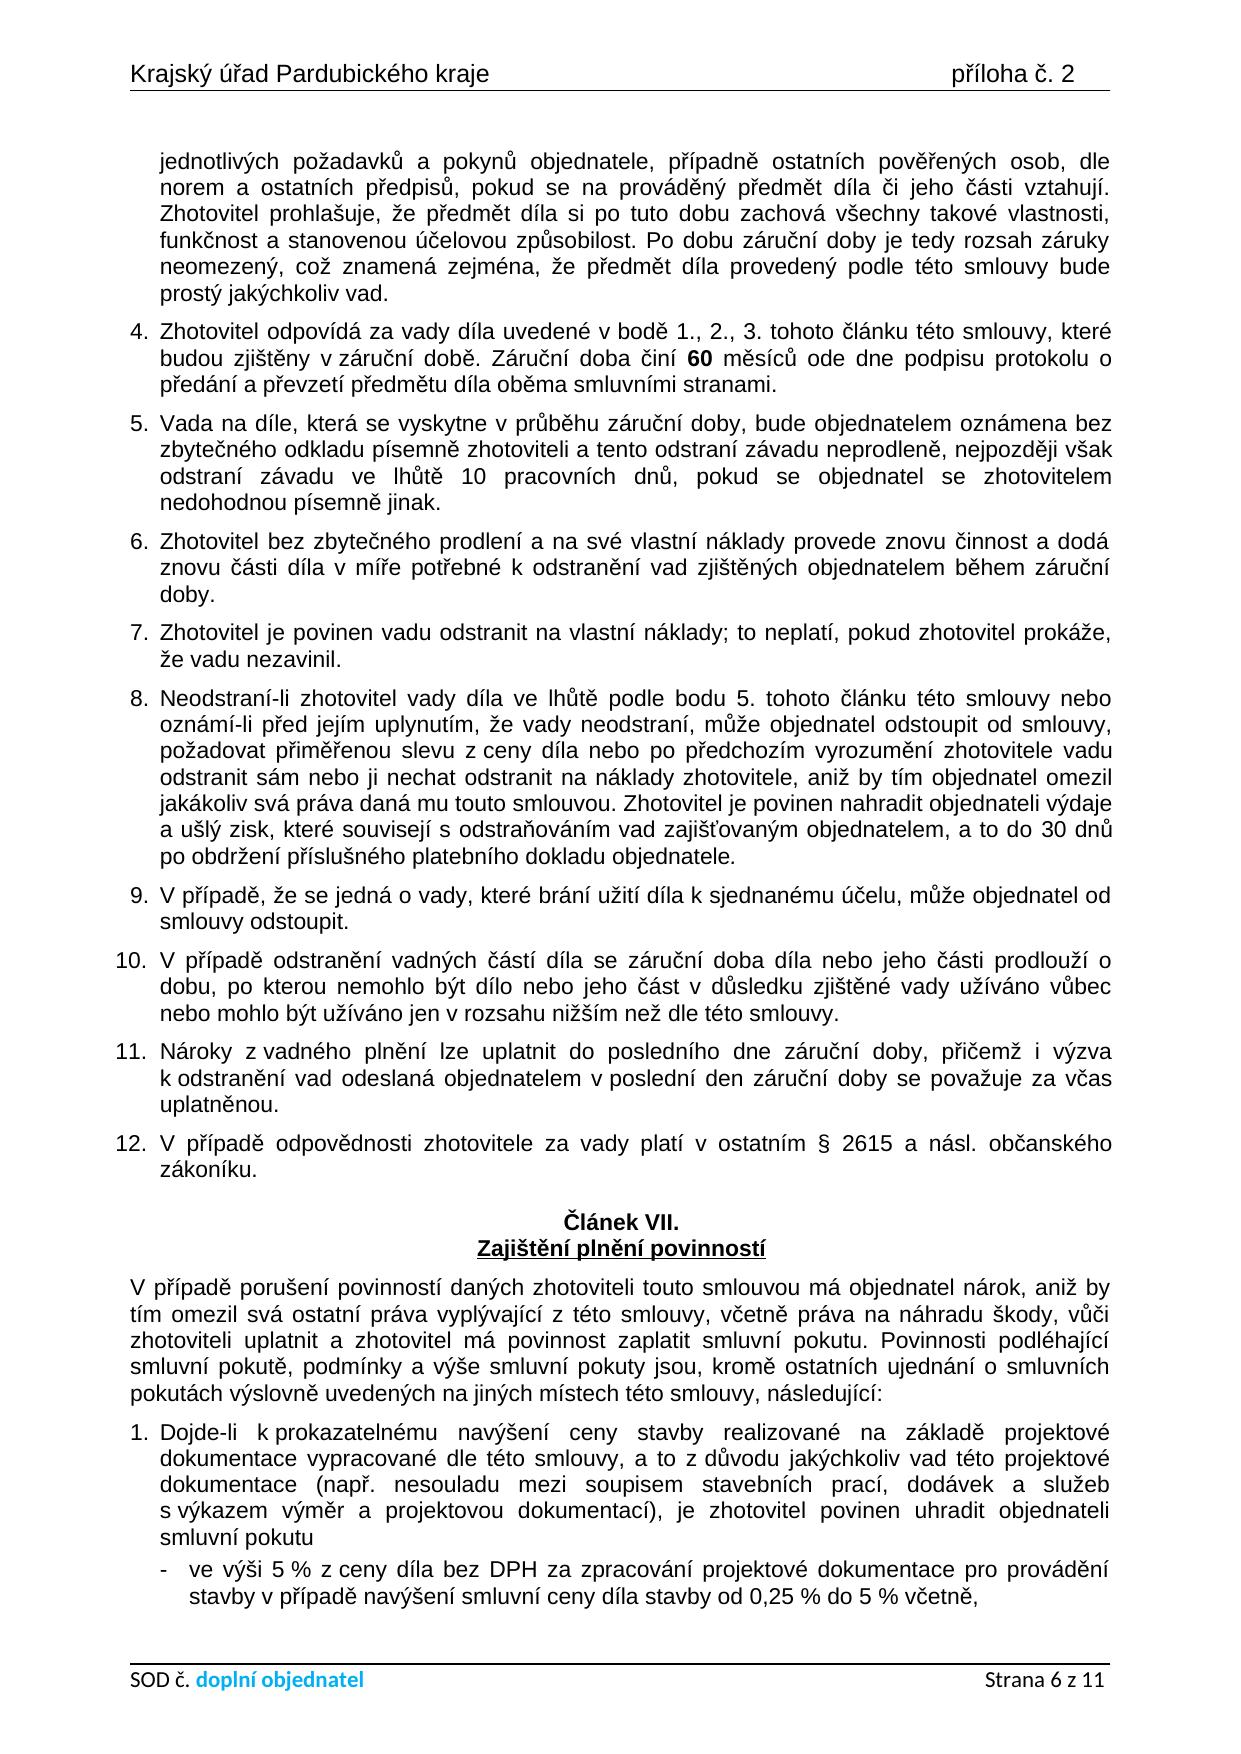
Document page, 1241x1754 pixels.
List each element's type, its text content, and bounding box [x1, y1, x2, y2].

list Dojde-li k prokazatelnému navýšení ceny stavby realizované na základě projektové dokumentace vypracované dle této smlouvy, a to z důvodu jakýchkoliv vad této projektové dokumentace (např. nesouladu mezi soupisem stavebních prací, dodávek a služeb s výkazem výměr a projektovou dokumentací), je zhotovitel povinen uhradit objednateli smluvní pokutu [130, 1418, 1110, 1550]
text Článek VII. [130, 1209, 1113, 1235]
list Vada na díle, která se vyskytne v průběhu záruční doby, bude objednatelem oznámena bez zbytečného odkladu písemně zhotoviteli a tento odstraní závadu neprodleně, nejpozději však odstraní závadu ve lhůtě 10 pracovních dnů, pokud se objednatel se zhotovitelem nedohodnou písemně jinak. [130, 410, 1113, 515]
list Zhotovitel odpovídá za vady díla uvedené v bodě 1., 2., 3. tohoto článku této smlouvy, které budou zjištěny v záruční době. Záruční doba činí 60 měsíců ode dne podpisu protokolu o předání a převzetí předmětu díla oběma smluvními stranami. [130, 318, 1113, 397]
list V případě odstranění vadných částí díla se záruční doba díla nebo jeho části prodlouží o dobu, po kterou nemohlo být dílo nebo jeho část v důsledku zjištěné vady užíváno vůbec nebo mohlo být užíváno jen v rozsahu nižším než dle této smlouvy. [115, 947, 1113, 1026]
list ve výši 5 % z ceny díla bez DPH za zpracování projektové dokumentace pro provádění stavby v případě navýšení smluvní ceny díla stavby od 0,25 % do 5 % včetně, [159, 1556, 1110, 1609]
list V případě odpovědnosti zhotovitele za vady platí v ostatním § 2615 a násl. občanského zákoníku. [115, 1130, 1113, 1183]
list Neodstraní-li zhotovitel vady díla ve lhůtě podle bodu 5. tohoto článku této smlouvy nebo oznámí-li před jejím uplynutím, že vady neodstraní, může objednatel odstoupit od smlouvy, požadovat přiměřenou slevu z ceny díla nebo po předchozím vyrozumění zhotovitele vadu odstranit sám nebo ji nechat odstranit na náklady zhotovitele, aniž by tím objednatel omezil jakákoliv svá práva daná mu touto smlouvou. Zhotovitel je povinen nahradit objednateli výdaje a ušlý zisk, které souvisejí s odstraňováním vad zajišťovaným objednatelem, a to do 30 dnů po obdržení příslušného platebního dokladu objednatele. [130, 684, 1113, 869]
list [130, 148, 1110, 306]
text V případě porušení povinností daných zhotoviteli touto smlouvou má objednatel nárok, aniž by tím omezil svá ostatní práva vyplývající z této smlouvy, včetně práva na náhradu škody, vůči zhotoviteli uplatnit a zhotovitel má povinnost zaplatit smluvní pokutu. Povinnosti podléhající smluvní pokutě, podmínky a výše smluvní pokuty jsou, kromě ostatních ujednání o smluvních pokutách výslovně uvedených na jiných místech této smlouvy, následující: [130, 1274, 1110, 1406]
list Nároky z vadného plnění lze uplatnit do posledního dne záruční doby, přičemž i výzva k odstranění vad odeslaná objednatelem v poslední den záruční doby se považuje za včas uplatněnou. [115, 1038, 1113, 1117]
list V případě, že se jedná o vady, které brání užití díla k sjednanému účelu, může objednatel od smlouvy odstoupit. [130, 882, 1113, 934]
list Zhotovitel je povinen vadu odstranit na vlastní náklady; to neplatí, pokud zhotovitel prokáže, že vadu nezavinil. [130, 619, 1113, 672]
list Zhotovitel bez zbytečného prodlení a na své vlastní náklady provede znovu činnost a dodá znovu části díla v míře potřebné k odstranění vad zjištěných objednatelem během záruční doby. [130, 528, 1110, 607]
text Zajištění plnění povinností [130, 1235, 1113, 1262]
